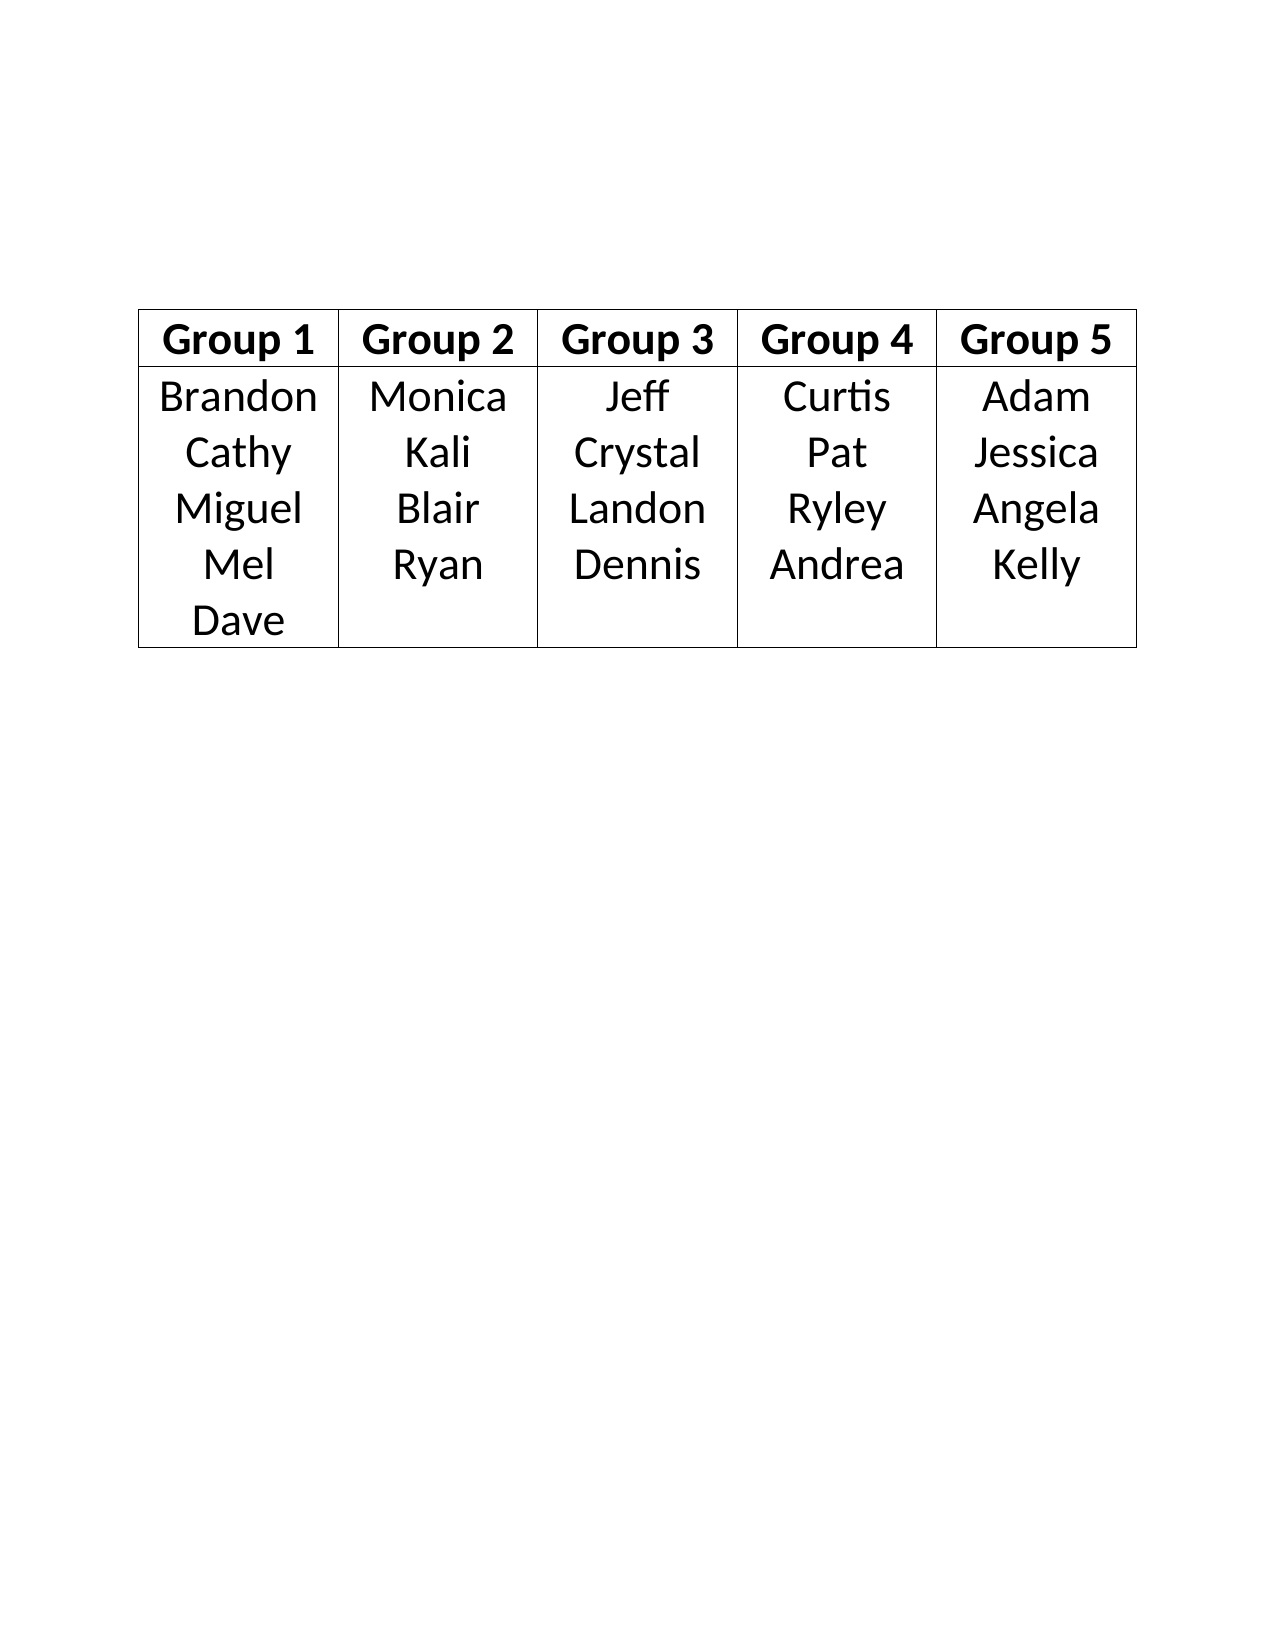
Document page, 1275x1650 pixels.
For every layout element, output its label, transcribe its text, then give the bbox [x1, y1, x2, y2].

table_cell Jeff Crystal Landon Dennis [538, 367, 737, 647]
table_header Group 2 [339, 310, 537, 366]
table_header Group 3 [538, 310, 737, 366]
table_header Group 1 [139, 310, 338, 366]
table_cell Curtis Pat Ryley Andrea [738, 367, 936, 647]
table_header Group 4 [738, 310, 936, 366]
table_cell Adam Jessica Angela Kelly [937, 367, 1136, 647]
table_cell Monica Kali Blair Ryan [339, 367, 537, 647]
table_cell Brandon Cathy Miguel Mel Dave [139, 367, 338, 647]
table_header Group 5 [937, 310, 1136, 366]
